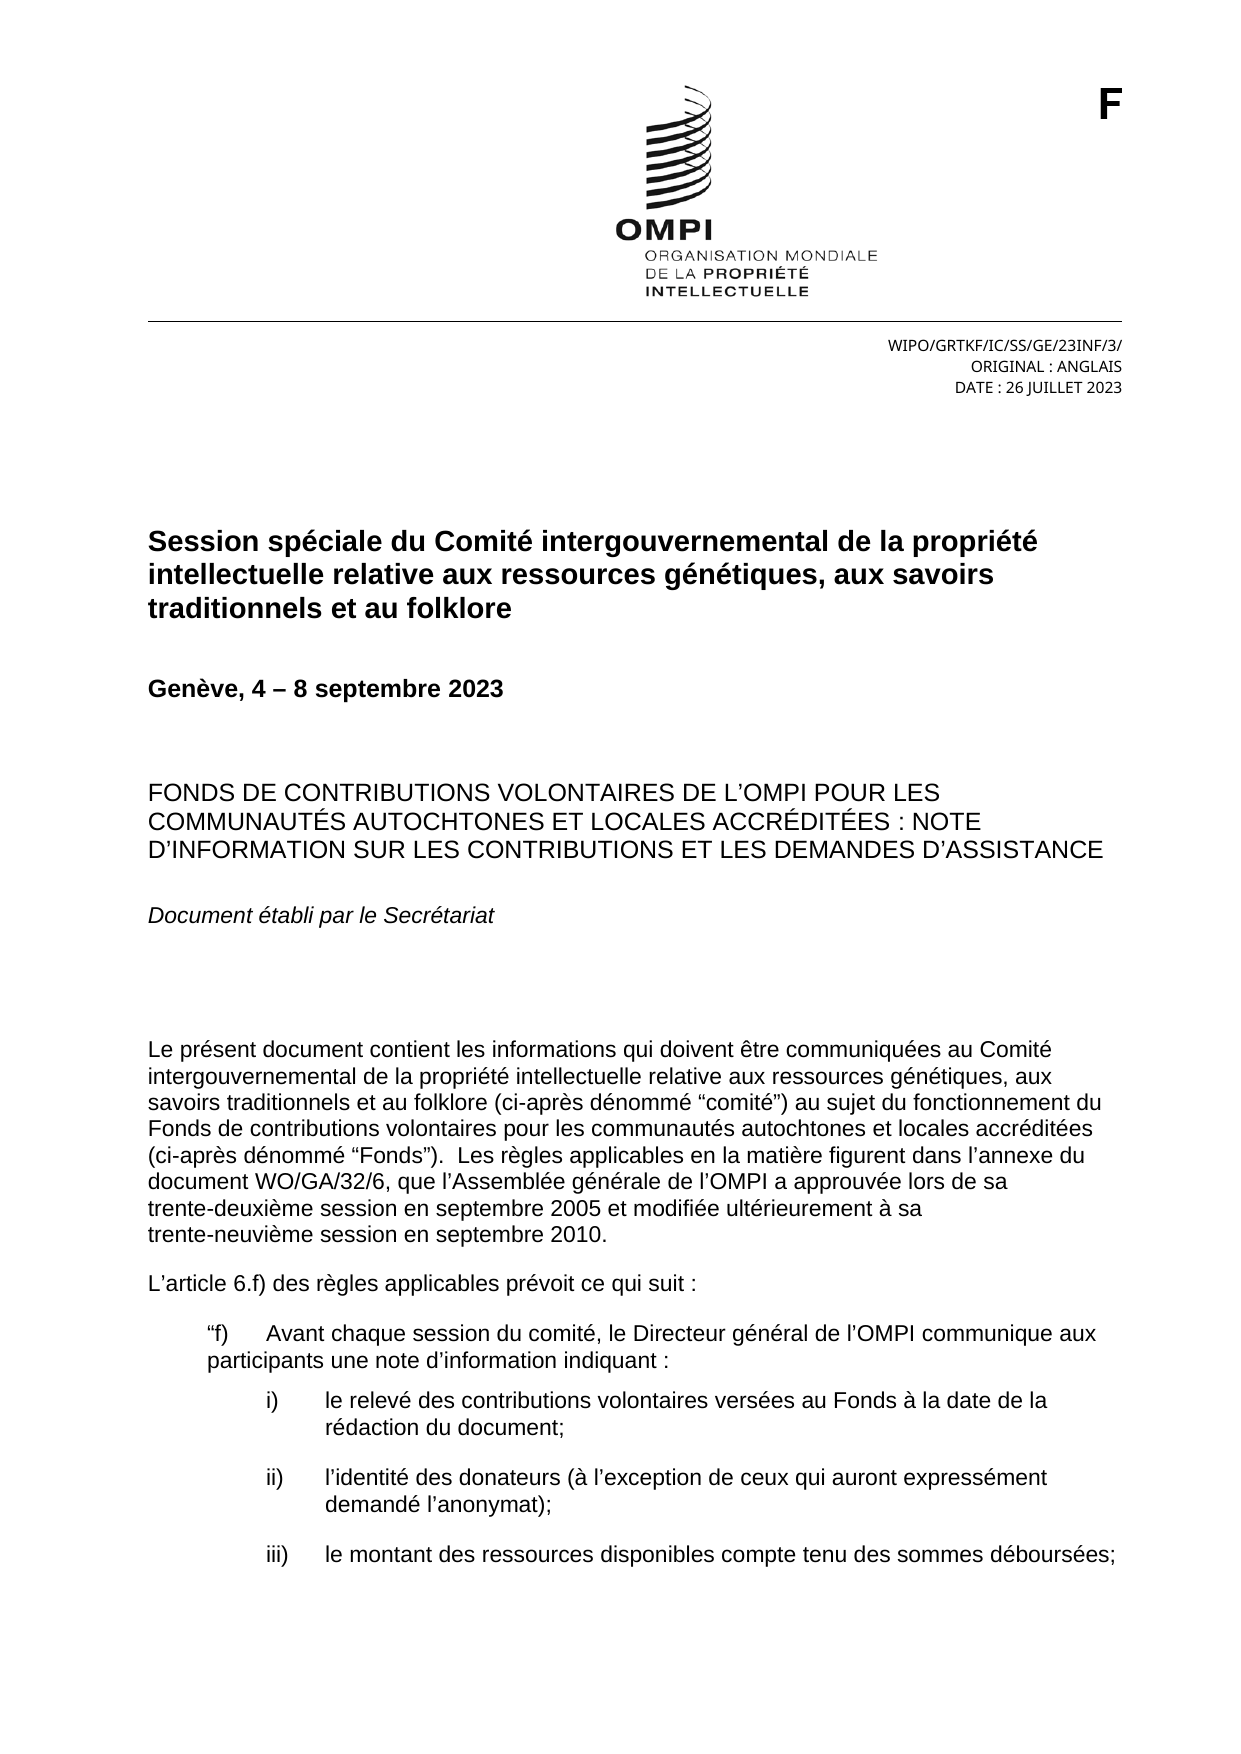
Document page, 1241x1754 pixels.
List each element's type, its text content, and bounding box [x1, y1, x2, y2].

text Le présent document contient les informations qui doivent être communiquées au Comité intergouvernemental de la propriété intellectuelle relative aux ressources génétiques, aux savoirs traditionnels et au folklore (ci-après dénommé “comité”) au sujet du fonctionnement du Fonds de contributions volontaires pour les communautés autochtones et locales accréditées (ci-après dénommé “Fonds”). Les règles applicables en la matière figurent dans l’annexe du document WO/GA/32/6, que l’Assemblée générale de l’OMPI a approuvée lors de sa trente-deuxième session en septembre 2005 et modifiée ultérieurement à sa trente-neuvième session en septembre 2010. [148, 1036, 1122, 1247]
list le relevé des contributions volontaires versées au Fonds à la date de la rédaction du document; [266, 1386, 1122, 1440]
text “f) Avant chaque session du comité, le Directeur général de l’OMPI communique aux participants une note d’information indiquant : [207, 1319, 1122, 1373]
text Genève, 4 – 8 septembre 2023 [148, 674, 1122, 703]
list le montant des ressources disponibles compte tenu des sommes déboursées; [266, 1540, 1122, 1567]
text Session spéciale du Comité intergouvernemental de la propriété intellectuelle relative aux ressources génétiques, aux savoirs traditionnels et au folklore [148, 523, 1122, 624]
text Document établi par le Secrétariat [148, 902, 1122, 928]
text wipo/grtkf/ic/SS/GE/23INF/3/ [148, 335, 1122, 356]
text DATE : 26 juillet 2023 [148, 377, 1122, 398]
text L’article 6.f) des règles applicables prévoit ce qui suit : [148, 1270, 1122, 1296]
picture [613, 79, 1123, 299]
text ORIGINAL : anglais [148, 356, 1122, 377]
list l’identité des donateurs (à l’exception de ceux qui auront expressément demandé l’anonymat); [266, 1463, 1122, 1517]
text Fonds de contributions volontaires de l’OMPI pour les communautés autochtones et locales accréditées : note d’information sur les contributions et les demandes d’assistance [148, 778, 1122, 864]
